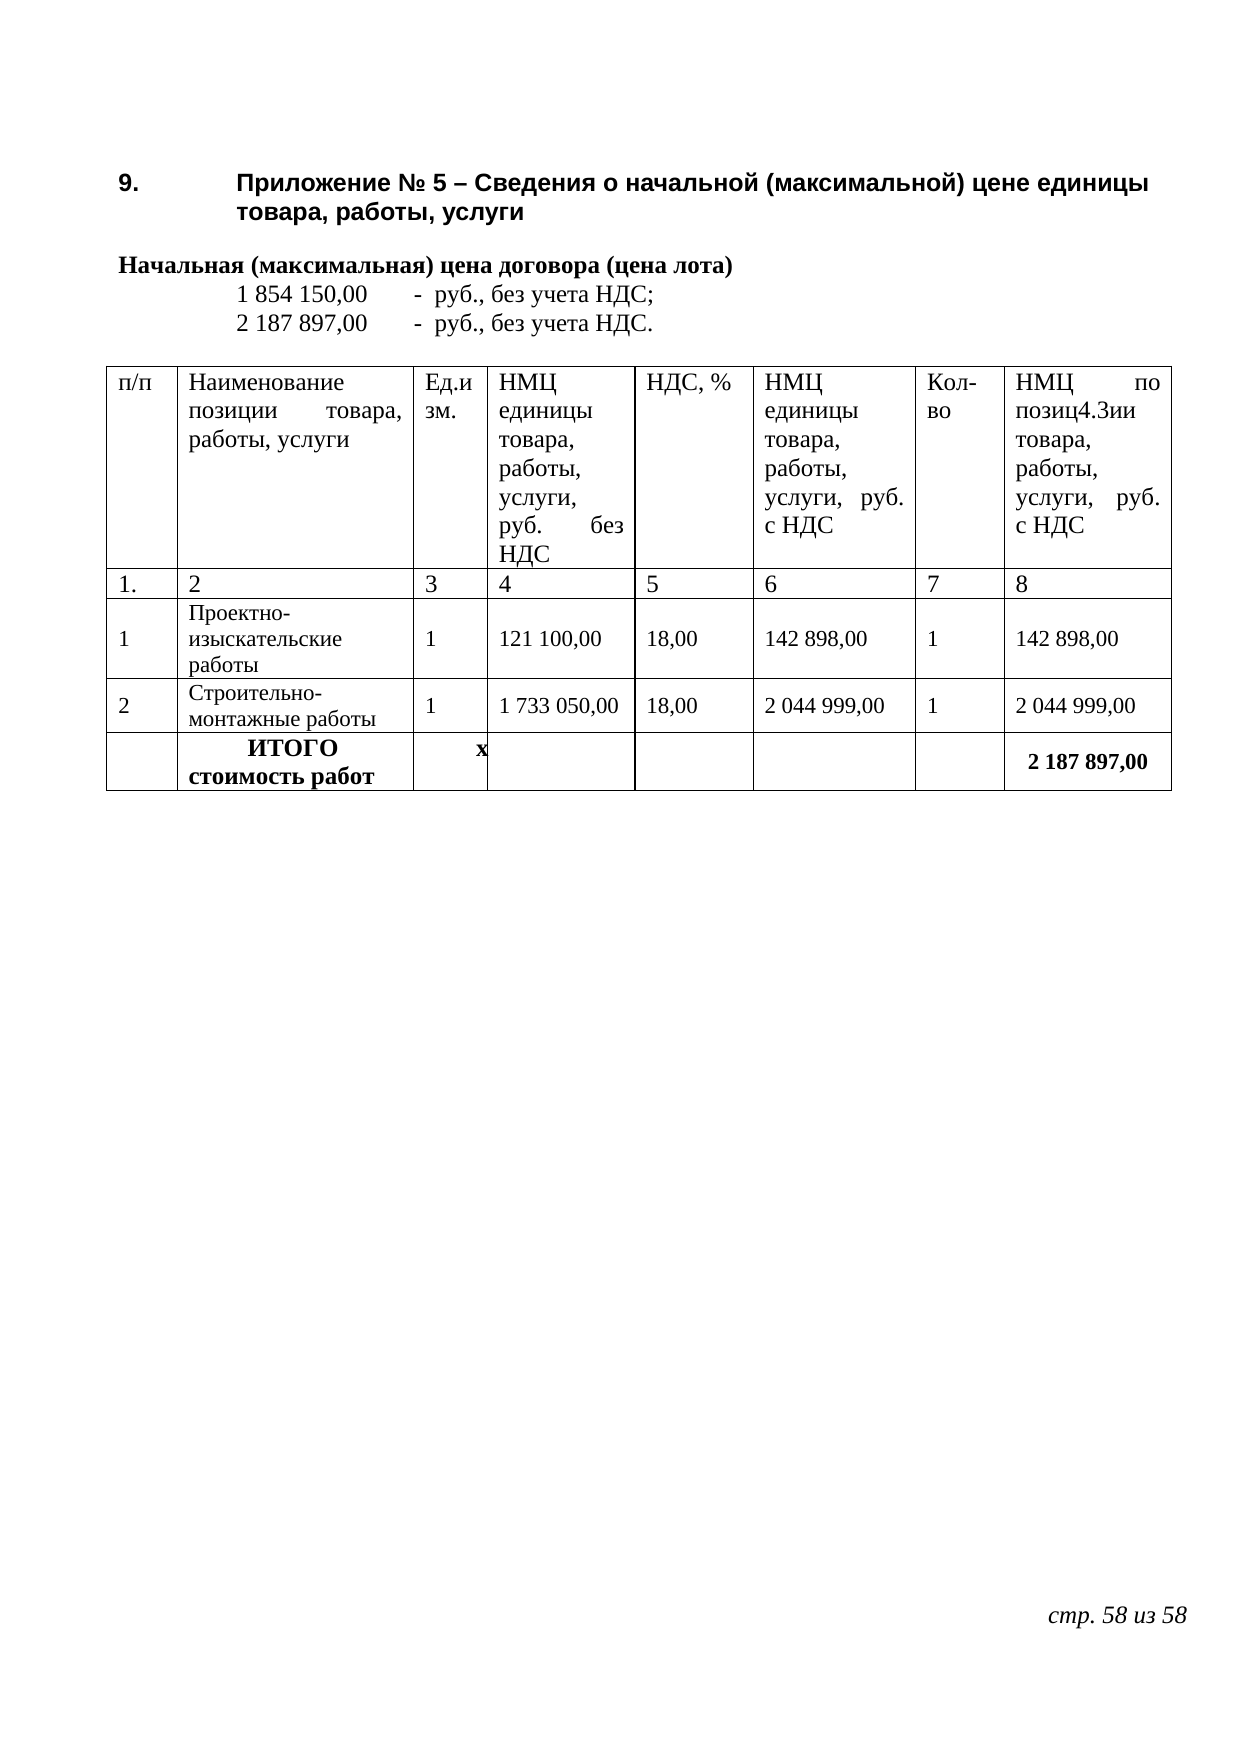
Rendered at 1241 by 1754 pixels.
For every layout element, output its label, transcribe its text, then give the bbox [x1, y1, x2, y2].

table_header Ед.изм. [414, 367, 487, 568]
table_header НМЦ по позиц4.3ии товара, работы, услуги, руб. с НДС [1005, 367, 1171, 568]
table_header НМЦ единицы товара, работы, услуги, руб. без НДС [488, 367, 634, 568]
table_cell 2 [178, 569, 413, 598]
table_cell 1 [916, 679, 1004, 732]
table_cell 142 898,00 [754, 599, 915, 678]
table_cell [754, 733, 915, 790]
table_header п/п [107, 367, 177, 568]
table_cell 1. [107, 569, 177, 598]
table_cell 1 [414, 679, 487, 732]
table_cell 1 733 050,00 [488, 679, 634, 732]
table_header Кол-во [916, 367, 1004, 568]
table_cell 18,00 [636, 599, 753, 678]
table_cell Строительно-монтажные работы [178, 679, 413, 732]
table_cell 8 [1005, 569, 1171, 598]
table_cell Проектно-изыскательские работы [178, 599, 413, 678]
table_cell [916, 733, 1004, 790]
table_header Наименование позиции товара, работы, услуги [178, 367, 413, 568]
table_cell [488, 733, 634, 790]
table_cell 2 044 999,00 [754, 679, 915, 732]
table_header НДС, % [636, 367, 753, 568]
table_cell 7 [916, 569, 1004, 598]
table_cell 5 [636, 569, 753, 598]
table_cell 1 [916, 599, 1004, 678]
table_cell 3 [414, 569, 487, 598]
table_cell 2 187 897,00 [1005, 733, 1171, 790]
table_cell 1 [414, 599, 487, 678]
table_cell 4 [488, 569, 634, 598]
table_cell [636, 733, 753, 790]
table_header НМЦ единицы товара, работы, услуги, руб. с НДС [754, 367, 915, 568]
table_cell [107, 733, 177, 790]
table_cell 2 044 999,00 [1005, 679, 1171, 732]
text 1 854 150,00 - руб., без учета НДС; [236, 279, 1181, 308]
text 2 187 897,00 - руб., без учета НДС. [236, 308, 1181, 337]
table_cell 2 [107, 679, 177, 732]
table_cell ИТОГО стоимость работ [178, 733, 413, 790]
table_cell 1 [107, 599, 177, 678]
table_cell х [414, 733, 487, 790]
table_cell 18,00 [636, 679, 753, 732]
table_cell 142 898,00 [1005, 599, 1171, 678]
table_cell 6 [754, 569, 915, 598]
table_cell 121 100,00 [488, 599, 634, 678]
text Начальная (максимальная) цена договора (цена лота) [118, 251, 1181, 279]
subtitle Приложение № 5 – Сведения о начальной (максимальной) цене единицы товара, работы, услуги [118, 168, 1181, 226]
